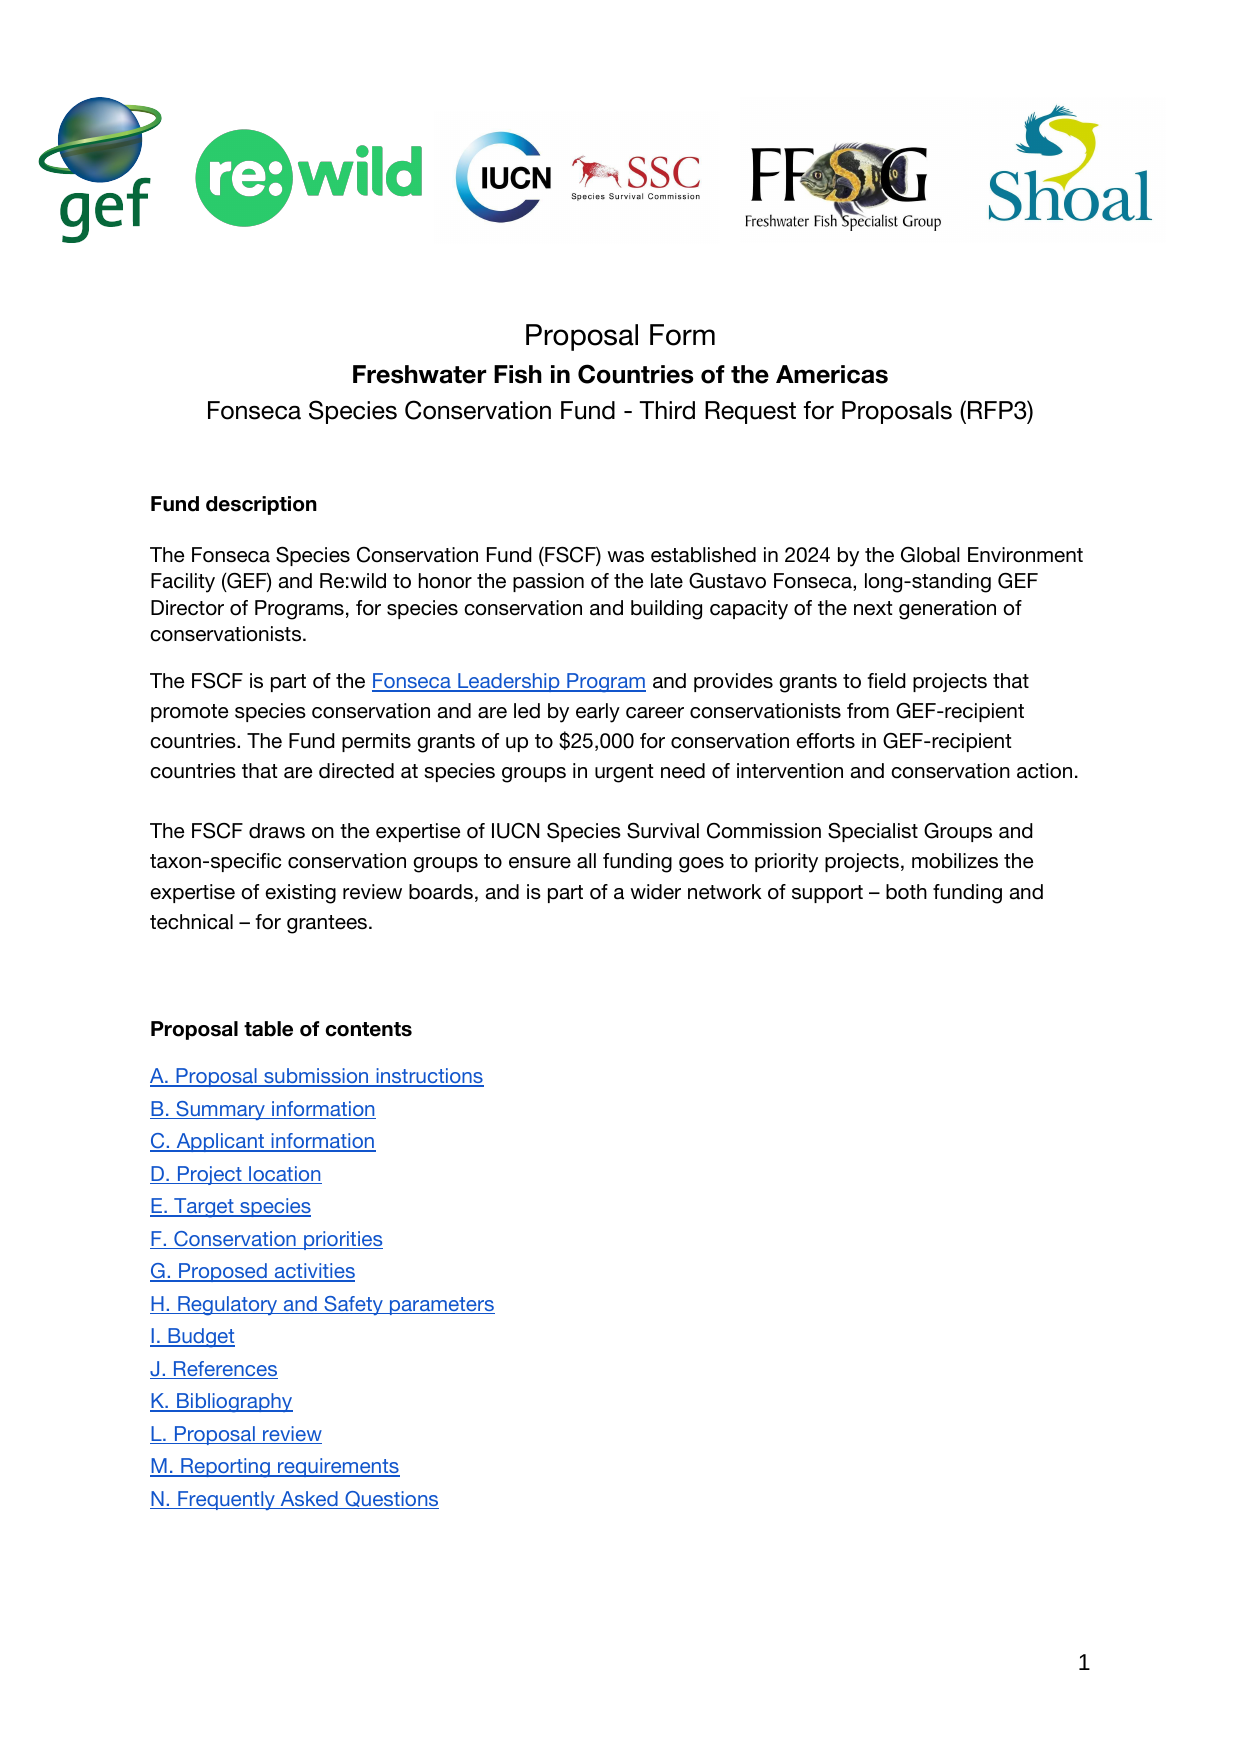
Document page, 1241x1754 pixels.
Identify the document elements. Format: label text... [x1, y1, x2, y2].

picture [193, 125, 423, 231]
text Freshwater Fish in Countries of the Americas [150, 359, 1090, 390]
text The Fonseca Species Conservation Fund (FSCF) was established in 2024 by the Global Environment Facility (GEF) and Re:wild to honor the passion of the late Gustavo Fonseca, long-standing GEF Director of Programs, for species conservation and building capacity of the next generation of conservationists. [150, 542, 1090, 647]
text Proposal Form [150, 317, 1090, 353]
text The FSCF draws on the expertise of IUCN Species Survival Commission Specialist Groups and taxon-specific conservation groups to ensure all funding goes to priority projects, mobilizes the expertise of existing review boards, and is part of a wider network of support – both funding and technical – for grantees. [150, 818, 1090, 935]
text Fonseca Species Conservation Fund - Third Request for Proposals (RFP3) [150, 395, 1090, 426]
text The FSCF is part of the Fonseca Leadership Program and provides grants to field projects that promote species conservation and are led by early career conservationists from GEF-recipient countries. The Fund permits grants of up to $25,000 for conservation efforts in GEF-recipient countries that are directed at species groups in urgent need of intervention and conservation action. [150, 668, 1090, 784]
text Fund description [150, 491, 1090, 517]
text Proposal table of contents [150, 1016, 1090, 1042]
picture [434, 111, 720, 244]
picture [740, 97, 1166, 243]
picture [36, 93, 165, 247]
